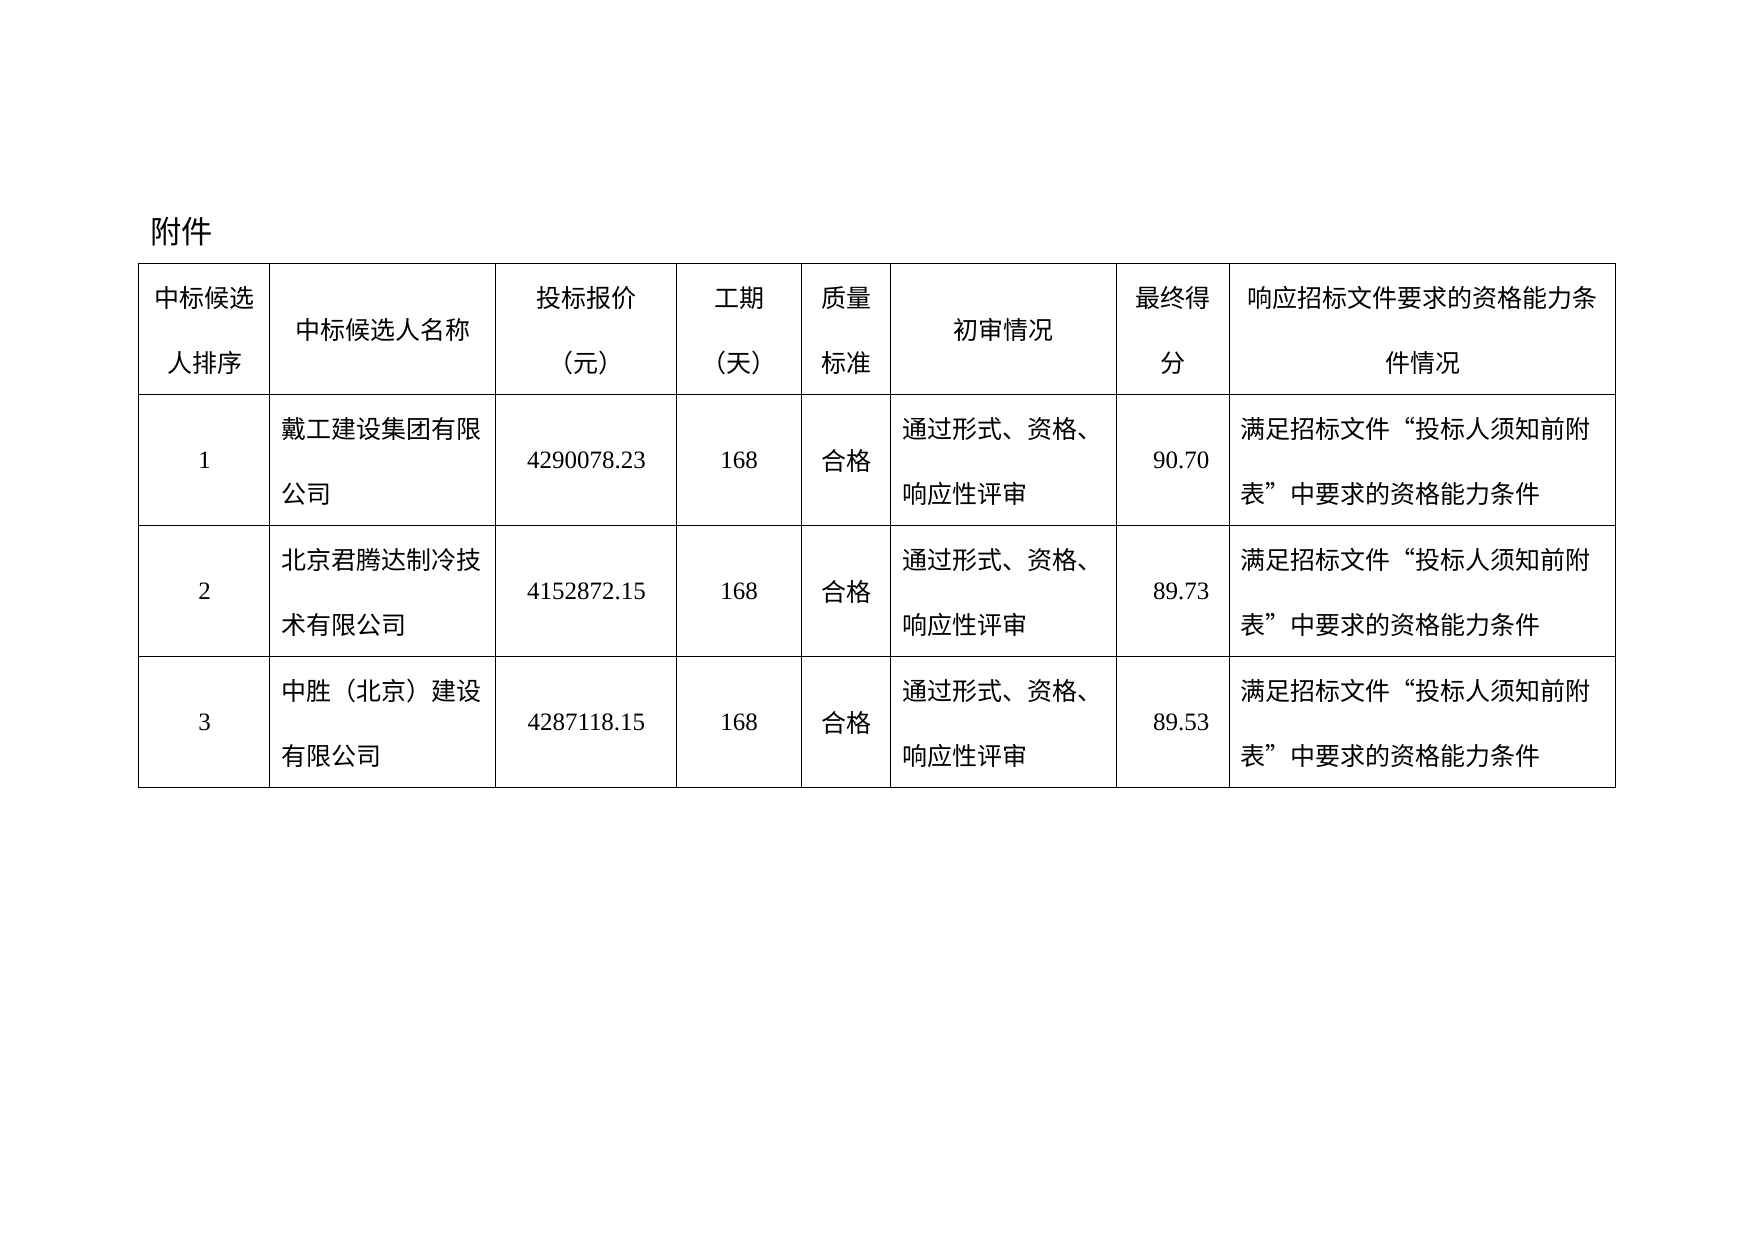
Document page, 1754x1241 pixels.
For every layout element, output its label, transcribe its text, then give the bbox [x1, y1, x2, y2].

table_cell 89.53 [1117, 657, 1229, 787]
table_header 最终得分 [1117, 264, 1229, 394]
table_cell 戴工建设集团有限公司 [270, 395, 495, 525]
table_cell 168 [677, 395, 801, 525]
table_header 初审情况 [891, 264, 1116, 394]
table_cell 满足招标文件“投标人须知前附表”中要求的资格能力条件 [1230, 395, 1615, 525]
table_header 响应招标文件要求的资格能力条件情况 [1230, 264, 1615, 394]
table_cell 中胜（北京）建设有限公司 [270, 657, 495, 787]
table_header 中标候选人排序 [139, 264, 269, 394]
table_cell 满足招标文件“投标人须知前附表”中要求的资格能力条件 [1230, 526, 1615, 656]
table_cell 4287118.15 [496, 657, 676, 787]
table_cell 通过形式、资格、响应性评审 [891, 395, 1116, 525]
table_cell 3 [139, 657, 269, 787]
table_cell 4290078.23 [496, 395, 676, 525]
table_cell 90.70 [1117, 395, 1229, 525]
table_cell 满足招标文件“投标人须知前附表”中要求的资格能力条件 [1230, 657, 1615, 787]
table_cell 2 [139, 526, 269, 656]
table_cell 通过形式、资格、响应性评审 [891, 657, 1116, 787]
table_header 投标报价 （元） [496, 264, 676, 394]
table_cell 168 [677, 657, 801, 787]
table_cell 4152872.15 [496, 526, 676, 656]
table_cell 1 [139, 395, 269, 525]
table_cell 168 [677, 526, 801, 656]
table_header 中标候选人名称 [270, 264, 495, 394]
table_header 工期（天） [677, 264, 801, 394]
table_cell 北京君腾达制冷技术有限公司 [270, 526, 495, 656]
table_cell 合格 [802, 526, 890, 656]
table_cell 89.73 [1117, 526, 1229, 656]
table_cell 合格 [802, 395, 890, 525]
table_cell 通过形式、资格、响应性评审 [891, 526, 1116, 656]
table_cell 合格 [802, 657, 890, 787]
table_header 质量标准 [802, 264, 890, 394]
text 附件 [150, 198, 1604, 263]
